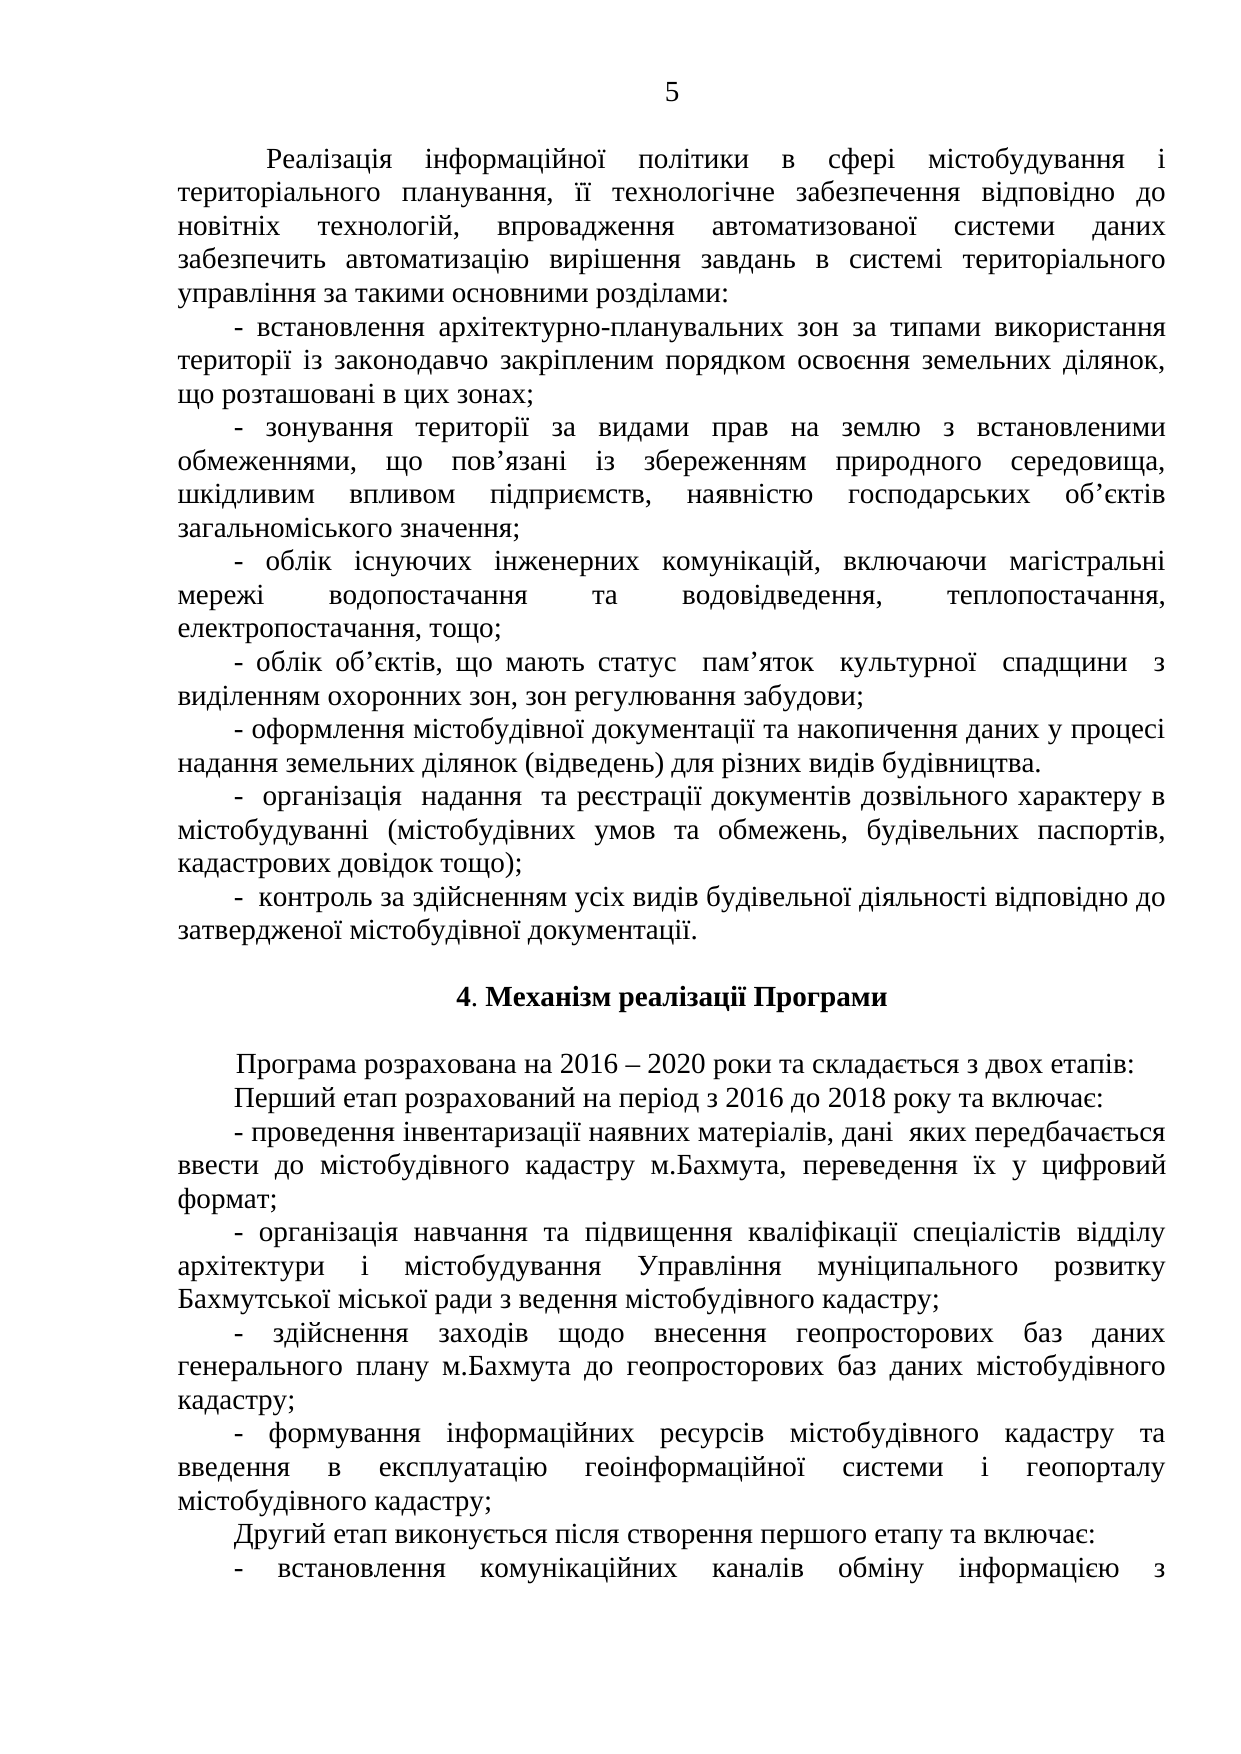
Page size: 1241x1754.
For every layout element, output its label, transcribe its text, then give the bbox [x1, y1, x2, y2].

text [177, 1550, 1166, 1583]
text Програма розрахована на 2016 – 2020 роки та складається з двох етапів: [177, 1047, 1166, 1080]
text - встановлення архітектурно-планувальних зон за типами використання території із законодавчо закріпленим порядком освоєння земельних ділянок, що розташовані в цих зонах; [177, 309, 1166, 409]
text Другий етап виконується після створення першого етапу та включає: [177, 1516, 1166, 1550]
text - організація надання та реєстрації документів дозвільного характеру в містобудуванні (містобудівних умов та обмежень, будівельних паспортів, кадастрових довідок тощо); [177, 778, 1166, 879]
text Перший етап розрахований на період з 2016 до 2018 року та включає: [177, 1080, 1166, 1114]
text - формування інформаційних ресурсів містобудівного кадастру та введення в експлуатацію геоінформаційної системи і геопорталу містобудівного кадастру; [177, 1416, 1166, 1516]
text Реалізація інформаційної політики в сфері містобудування і територіального планування, її технологічне забезпечення відповідно до новітніх технологій, впровадження автоматизованої системи даних забезпечить автоматизацію вирішення завдань в системі територіального управління за такими основними розділами: [177, 141, 1166, 309]
text - облік існуючих інженерних комунікацій, включаючи магістральні мережі водопостачання та водовідведення, теплопостачання, електропостачання, тощо; [177, 543, 1166, 644]
text - контроль за здійсненням усіх видів будівельної діяльності відповідно до затвердженої містобудівної документації. [177, 879, 1166, 946]
text - зонування території за видами прав на землю з встановленими обмеженнями, що пов’язані із збереженням природного середовища, шкідливим впливом підприємств, наявністю господарських об’єктів загальноміського значення; [177, 409, 1166, 543]
text - проведення інвентаризації наявних матеріалів, дані яких передбачається ввести до містобудівного кадастру м.Бахмута, переведення їх у цифровий формат; [177, 1114, 1166, 1214]
text - організація навчання та підвищення кваліфікації спеціалістів відділу архітектури і містобудування Управління муніципального розвитку Бахмутської міської ради з ведення містобудівного кадастру; [177, 1214, 1166, 1315]
text 4. Механізм реалізації Програми [177, 979, 1166, 1013]
text - здійснення заходів щодо внесення геопросторових баз даних генерального плану м.Бахмута до геопросторових баз даних містобудівного кадастру; [177, 1315, 1166, 1416]
text - облік об’єктів, що мають статус пам’яток культурної спадщини з виділенням охоронних зон, зон регулювання забудови; [177, 644, 1166, 711]
text - оформлення містобудівної документації та накопичення даних у процесі надання земельних ділянок (відведень) для різних видів будівництва. [177, 711, 1166, 778]
